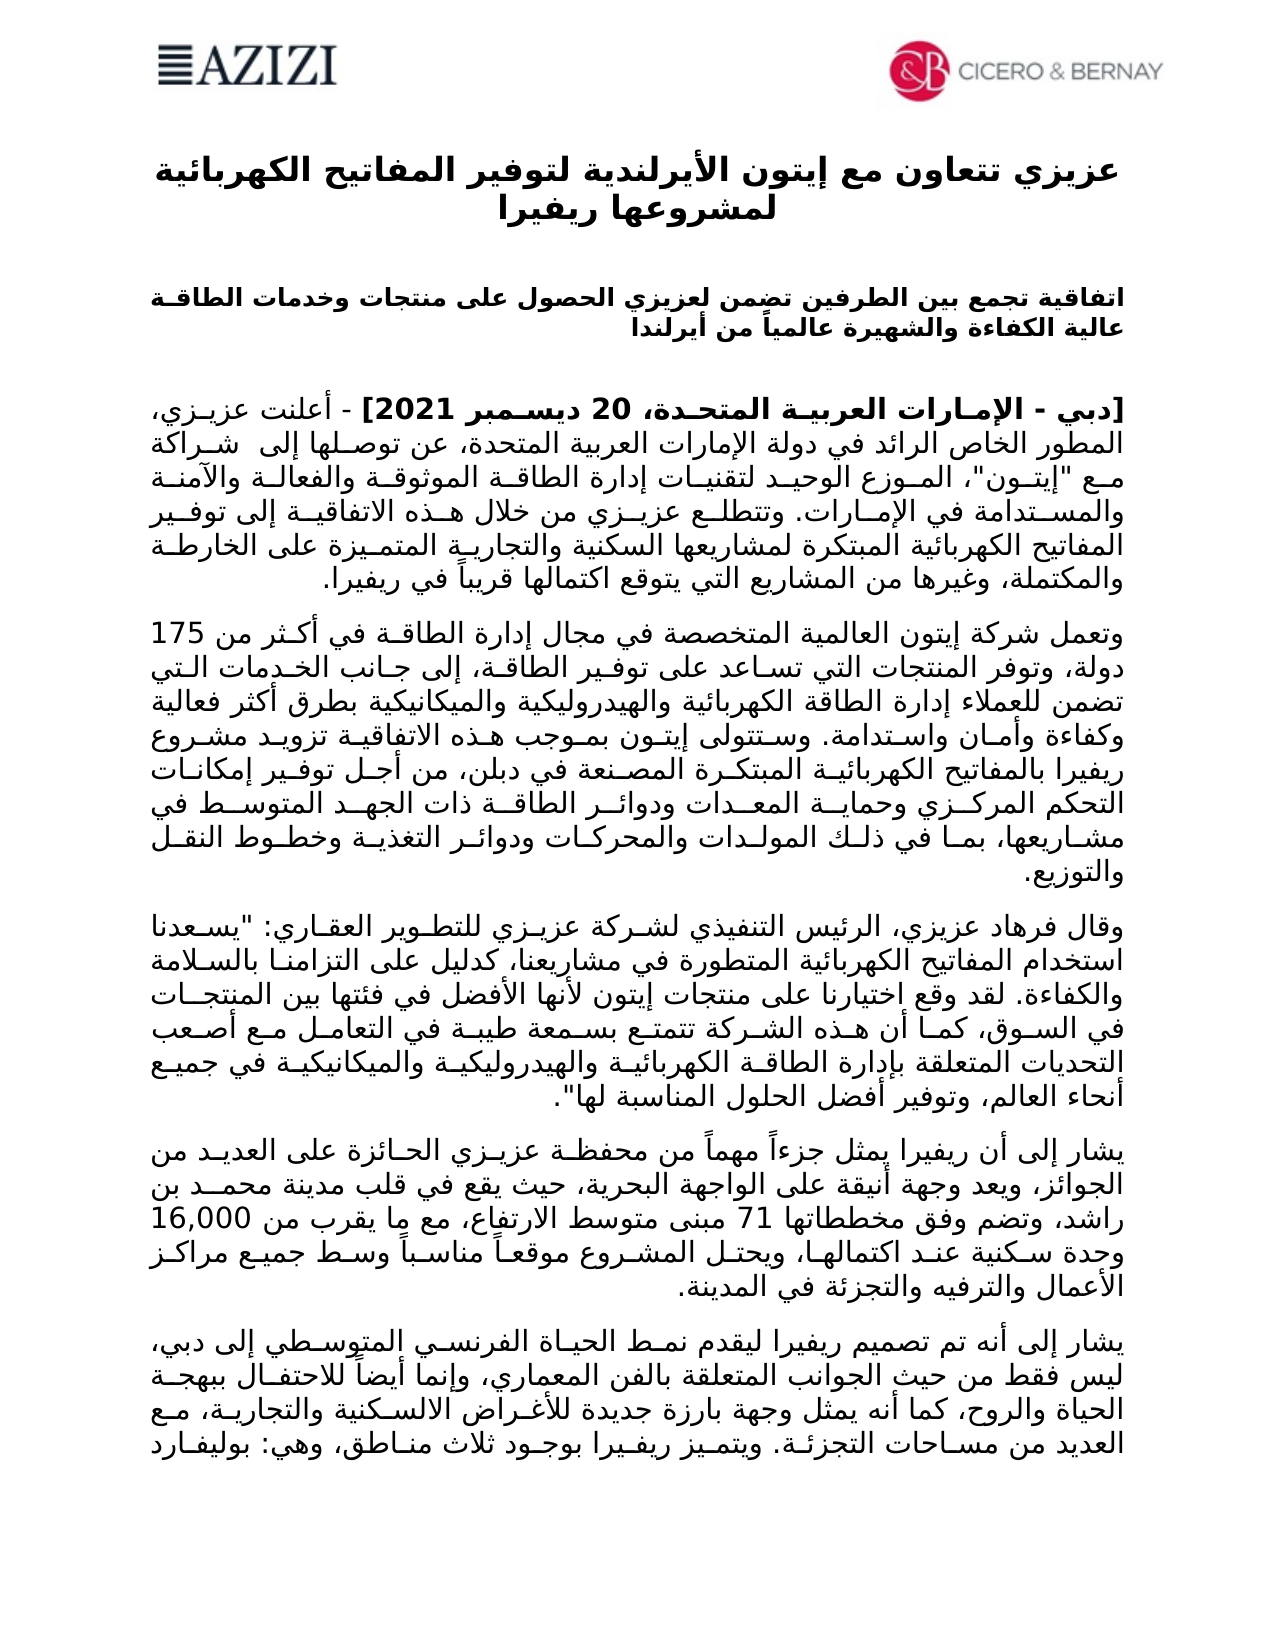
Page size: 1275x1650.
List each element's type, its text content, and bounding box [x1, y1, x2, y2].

text اتفاقية تجمع بين الطرفين تضمن لعزيزي الحصول على منتجات وخدمات الطاقة عالية الكفاءة والشهيرة عالمياً من أيرلندا [150, 283, 1125, 342]
text وقال فرهاد عزيزي، الرئيس التنفيذي لشركة عزيزي للتطوير العقاري: "يسعدنا استخدام المفاتيح الكهربائية المتطورة في مشاريعنا، كدليل على التزامنا بالسلامة والكفاءة. لقد وقع اختيارنا على منتجات إيتون لأنها الأفضل في فئتها بين المنتجات في السوق، كما أن هذه الشركة تتمتع بسمعة طيبة في التعامل مع أصعب التحديات المتعلقة بإدارة الطاقة الكهربائية والهيدروليكية والميكانيكية في جميع أنحاء العالم، وتوفير أفضل الحلول المناسبة لها". [150, 909, 1125, 1113]
picture [876, 32, 1175, 113]
text يشار إلى أن ريفيرا يمثل جزءاً مهماً من محفظة عزيزي الحائزة على العديد من الجوائز، ويعد وجهة أنيقة على الواجهة البحرية، حيث يقع في قلب مدينة محمد بن راشد، وتضم وفق مخططاتها 71 مبنى متوسط الارتفاع، مع ما يقرب من 16,000 وحدة سكنية عند اكتمالها، ويحتل المشروع موقعاً مناسباً وسط جميع مراكز الأعمال والترفيه والتجزئة في المدينة. [150, 1134, 1125, 1303]
text وتعمل شركة إيتون العالمية المتخصصة في مجال إدارة الطاقة في أكثر من 175 دولة، وتوفر المنتجات التي تساعد على توفير الطاقة، إلى جانب الخدمات التي تضمن للعملاء إدارة الطاقة الكهربائية والهيدروليكية والميكانيكية بطرق أكثر فعالية وكفاءة وأمان واستدامة. وستتولى إيتون بموجب هذه الاتفاقية تزويد مشروع ريفيرا بالمفاتيح الكهربائية المبتكرة المصنعة في دبلن، من أجل توفير إمكانات التحكم المركزي وحماية المعدات ودوائر الطاقة ذات الجهد المتوسط ​​في مشاريعها، بما في ذلك المولدات والمحركات ودوائر التغذية وخطوط النقل والتوزيع. [150, 617, 1125, 888]
text [دبي - الإمارات العربية المتحدة، 20 ديسمبر 2021] - أعلنت عزيزي، المطور الخاص الرائد في دولة الإمارات العربية المتحدة، عن توصلها إلى شراكة مع "إيتون"، الموزع الوحيد لتقنيات إدارة الطاقة الموثوقة والفعالة والآمنة والمستدامة في الإمارات. وتتطلع عزيزي من خلال هذه الاتفاقية إلى توفير المفاتيح الكهربائية المبتكرة لمشاريعها السكنية والتجارية المتميزة على الخارطة والمكتملة، وغيرها من المشاريع التي يتوقع اكتمالها قريباً في ريفيرا. [150, 392, 1125, 596]
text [150, 1324, 1125, 1460]
picture [151, 40, 344, 93]
text عزيزي تتعاون مع إيتون الأيرلندية لتوفير المفاتيح الكهربائية لمشروعها ريفيرا [150, 150, 1125, 228]
